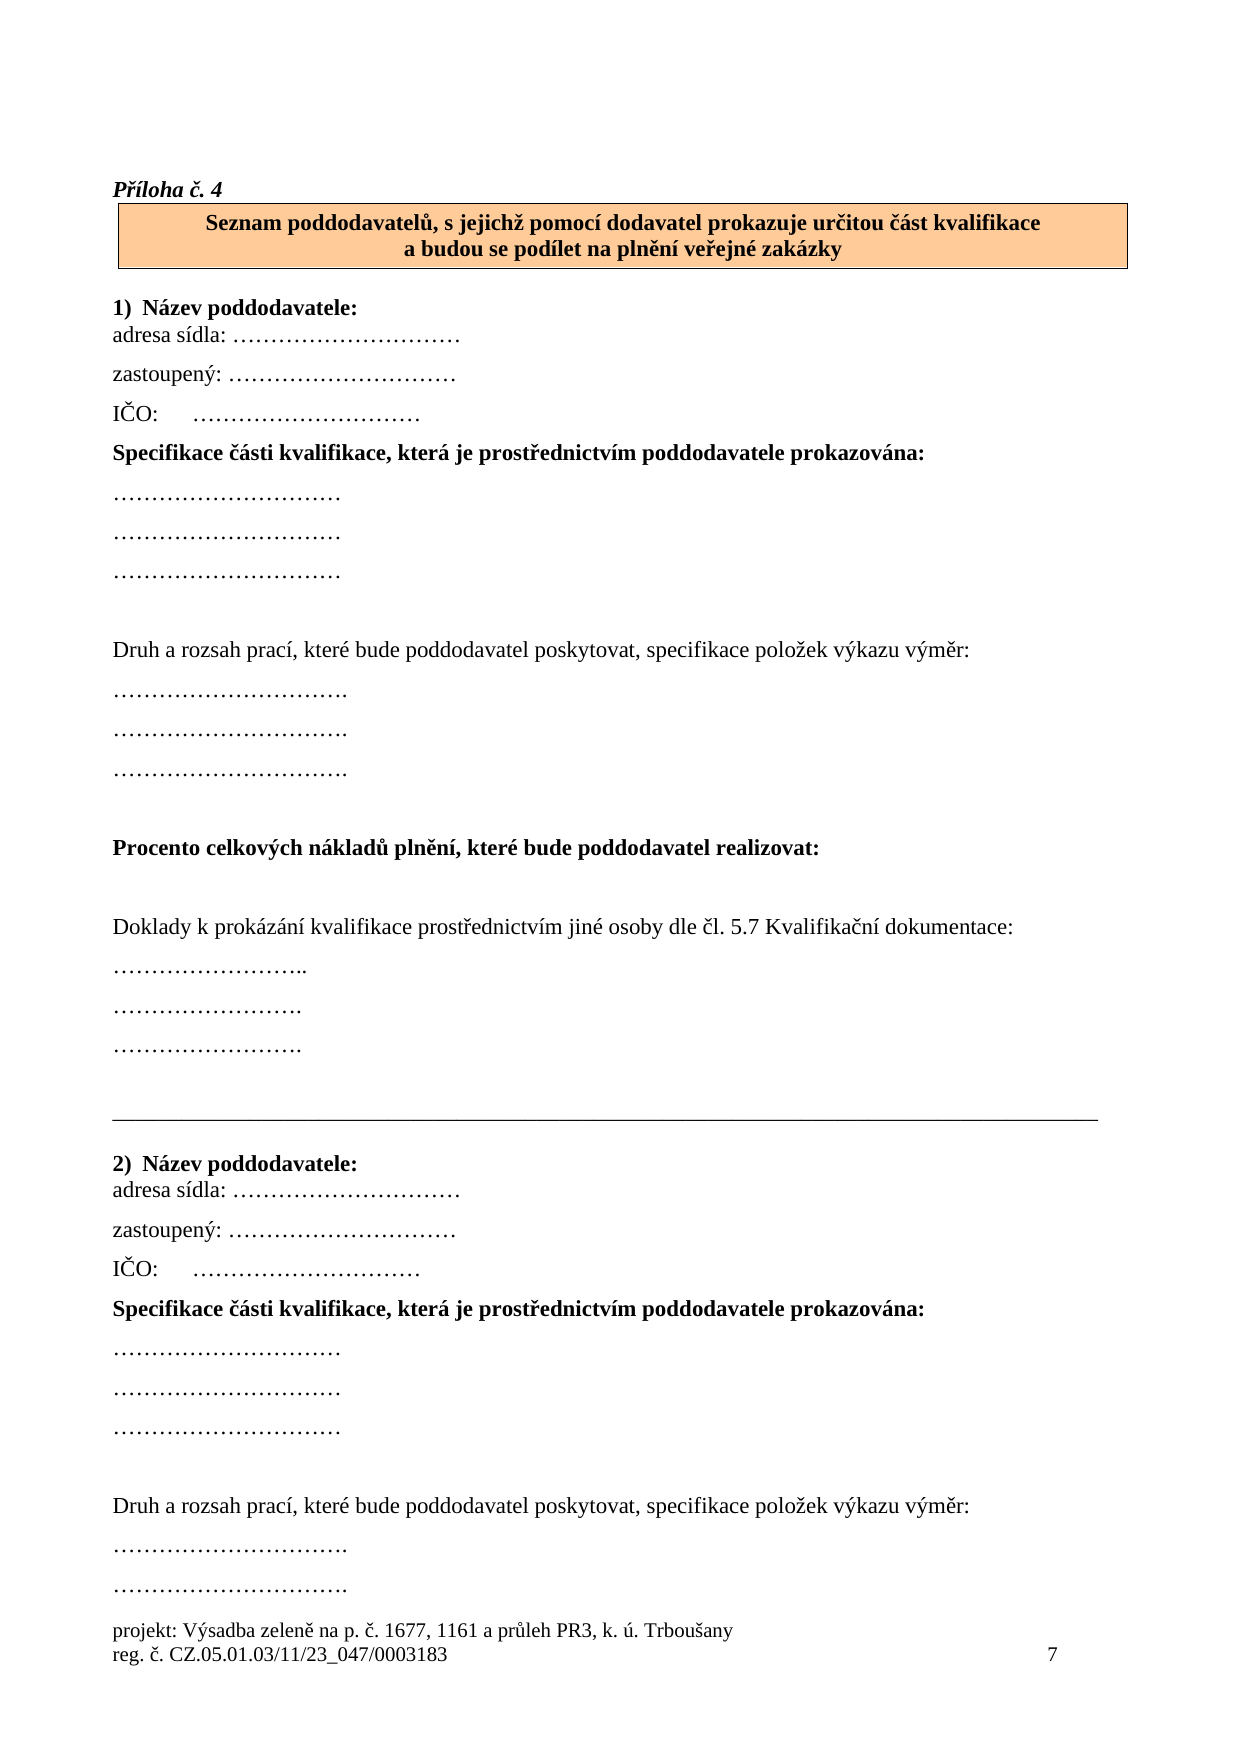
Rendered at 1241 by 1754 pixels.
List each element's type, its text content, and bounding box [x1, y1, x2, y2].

text adresa sídla: ………………………… [112, 321, 1128, 347]
text …………………………. [112, 1531, 1113, 1558]
text IČO: ………………………… [112, 1255, 1128, 1281]
text Druh a rozsah prací, které bude poddodavatel poskytovat, specifikace položek výkazu výměr: [112, 636, 1128, 663]
text …………………………. [112, 755, 1113, 781]
text ………………………… [112, 557, 1128, 584]
text ………………………… [112, 478, 1128, 505]
text ………………………… [112, 1413, 1128, 1439]
table_header Seznam poddodavatelů, s jejichž pomocí dodavatel prokazuje určitou část kvalifikace a budou se podílet na plnění veřejné zakázky [119, 204, 1127, 267]
text ……………………. [112, 1031, 1128, 1058]
text IČO: ………………………… [112, 399, 1128, 426]
text …………………………. [112, 715, 1113, 742]
text …………………….. [112, 952, 1128, 979]
text ………………………… [112, 1334, 1128, 1360]
text Doklady k prokázání kvalifikace prostřednictvím jiné osoby dle čl. 5.7 Kvalifikační dokumentace: [112, 913, 1128, 939]
text …………………………. [112, 1571, 1113, 1597]
list Název poddodavatele: [112, 294, 1128, 321]
text Procento celkových nákladů plnění, které bude poddodavatel realizovat: [112, 834, 1113, 860]
text Druh a rozsah prací, které bude poddodavatel poskytovat, specifikace položek výkazu výměr: [112, 1492, 1128, 1518]
text zastoupený: ………………………… [112, 360, 1128, 386]
text …………………………. [112, 676, 1113, 702]
text ………………………… [112, 518, 1128, 544]
list Název poddodavatele: [112, 1150, 1128, 1176]
text ______________________________________________________________________________________ [112, 1097, 1128, 1123]
text adresa sídla: ………………………… [112, 1176, 1128, 1202]
text zastoupený: ………………………… [112, 1216, 1128, 1242]
text Specifikace části kvalifikace, která je prostřednictvím poddodavatele prokazována: [112, 439, 1128, 465]
text Specifikace části kvalifikace, která je prostřednictvím poddodavatele prokazována: [112, 1294, 1128, 1321]
text Příloha č. 4 [112, 176, 1128, 203]
text ……………………. [112, 992, 1128, 1018]
text ………………………… [112, 1373, 1128, 1400]
